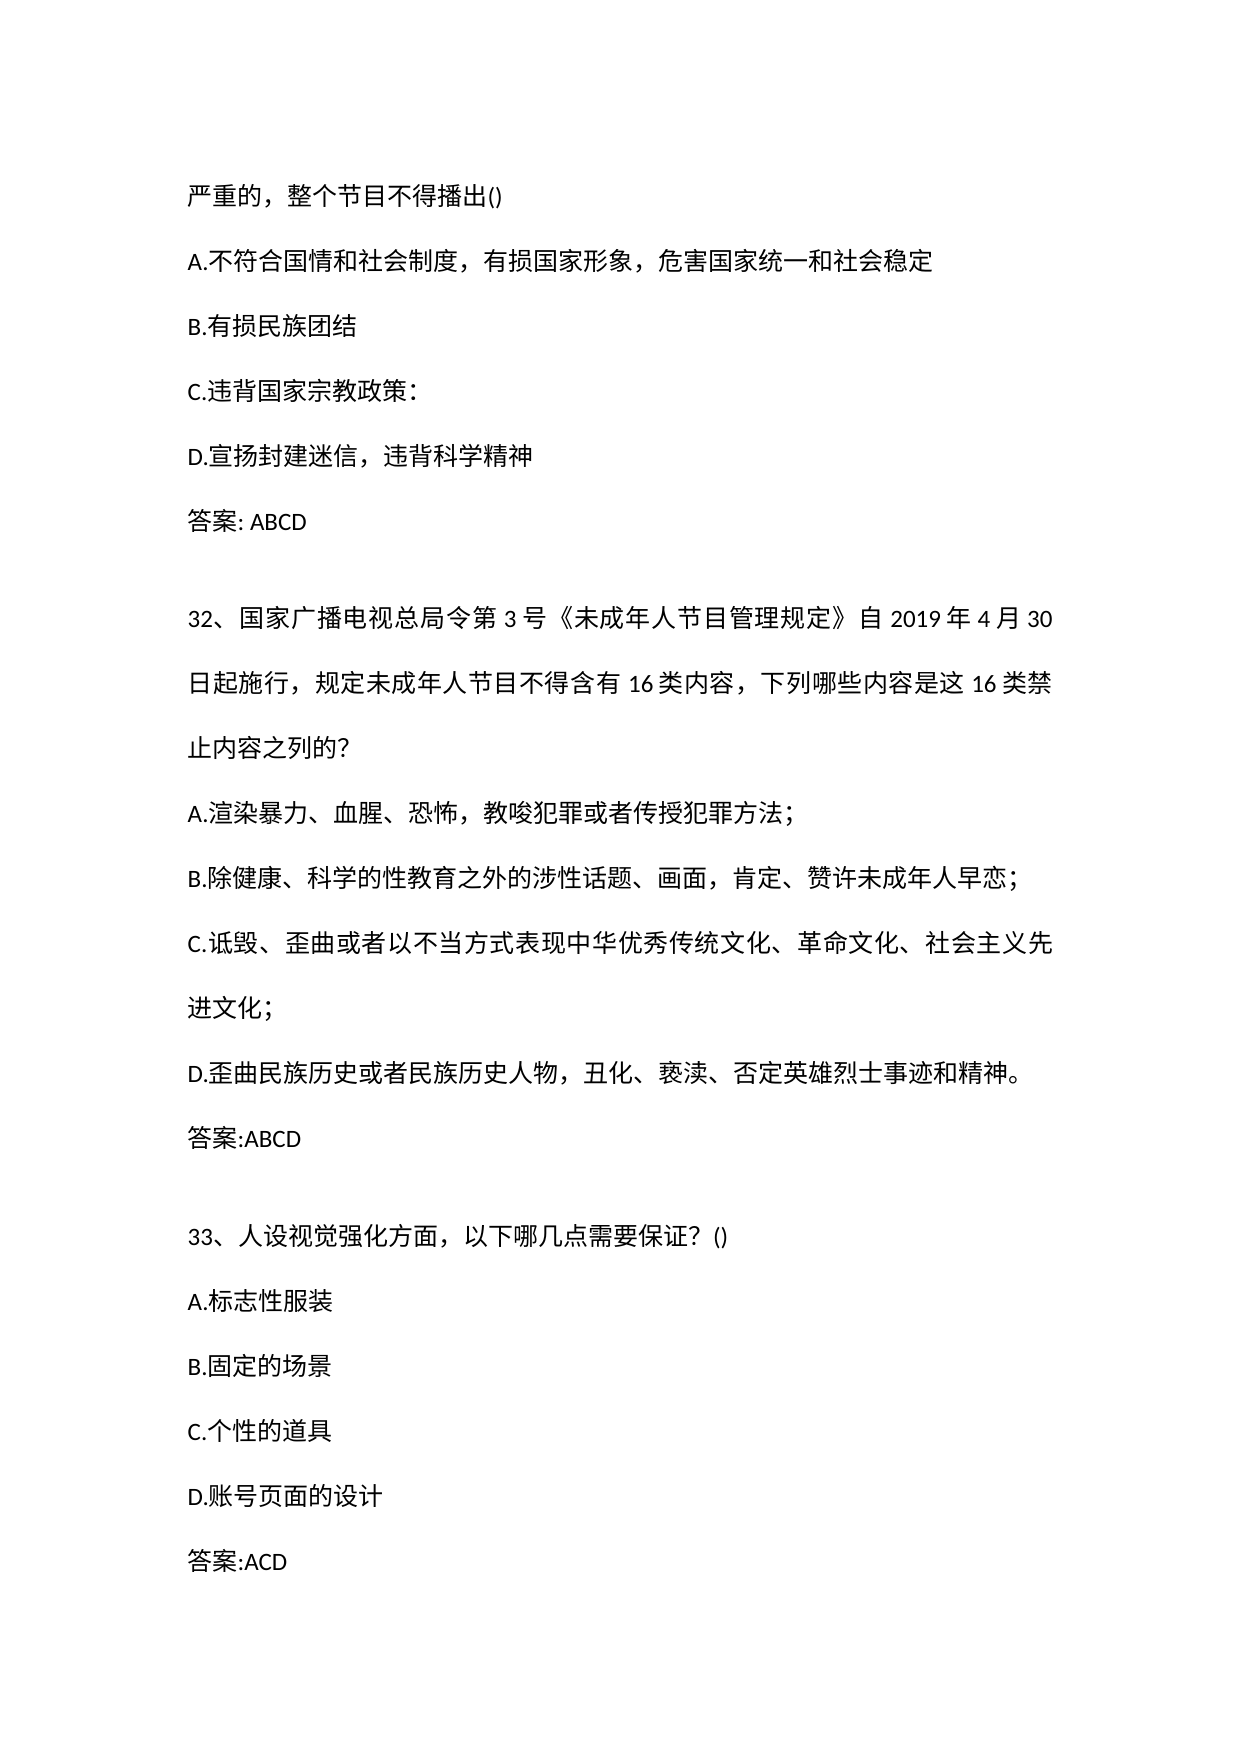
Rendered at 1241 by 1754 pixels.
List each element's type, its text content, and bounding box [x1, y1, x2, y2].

list C.违背国家宗教政策： [187, 357, 1053, 422]
list A.不符合国情和社会制度，有损国家形象，危害国家统一和社会稳定 [187, 227, 1053, 292]
list C.个性的道具 [187, 1397, 1053, 1462]
list D.宣扬封建迷信，违背科学精神 [187, 422, 1053, 487]
list B.除健康、科学的性教育之外的涉性话题、画面，肯定、赞许未成年人早恋； [187, 844, 1053, 909]
list B.固定的场景 [187, 1332, 1053, 1397]
list A.渲染暴力、血腥、恐怖，教唆犯罪或者传授犯罪方法； [187, 779, 1053, 844]
list 32、国家广播电视总局令第3号《未成年人节目管理规定》自2019年4月30日起施行，规定未成年人节目不得含有16类内容，下列哪些内容是这16类禁止内容之列的？ [187, 584, 1053, 779]
list D.歪曲民族历史或者民族历史人物，丑化、亵渎、否定英雄烈士事迹和精神。 [187, 1039, 1053, 1104]
list 答案: ABCD [187, 487, 1053, 552]
list 答案:ACD [187, 1527, 1053, 1592]
list C.诋毁、歪曲或者以不当方式表现中华优秀传统文化、革命文化、社会主义先进文化； [187, 909, 1053, 1039]
list 33、人设视觉强化方面，以下哪几点需要保证？() [187, 1202, 1053, 1267]
list A.标志性服装 [187, 1267, 1053, 1332]
list D.账号页面的设计 [187, 1462, 1053, 1527]
list B.有损民族团结 [187, 292, 1053, 357]
list 答案:ABCD [187, 1104, 1053, 1169]
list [187, 162, 1053, 227]
